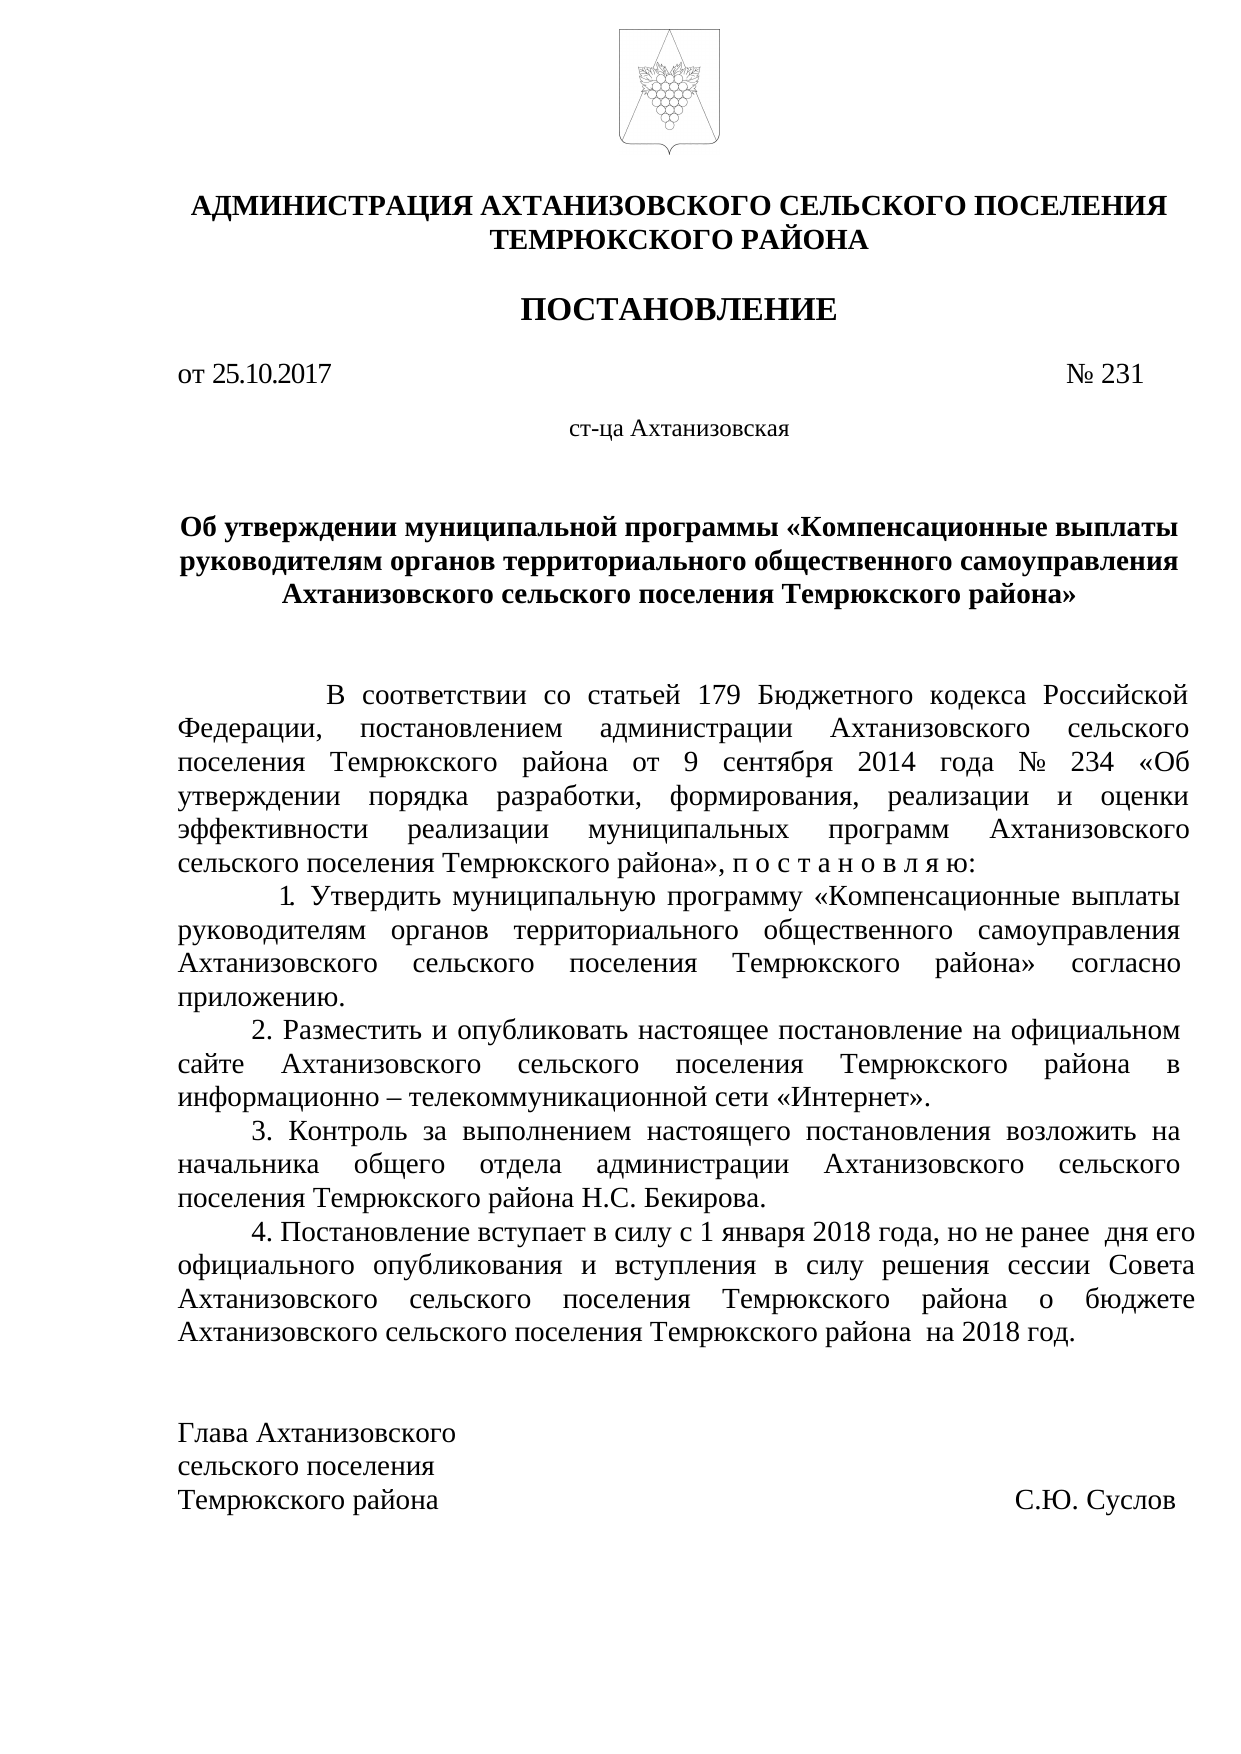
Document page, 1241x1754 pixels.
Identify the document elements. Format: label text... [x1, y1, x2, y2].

text сельского поселения [177, 1448, 1181, 1482]
text 3. Контроль за выполнением настоящего постановления возложить на начальника общего отдела администрации Ахтанизовского сельского поселения Темрюкского района Н.С. Бекирова. [177, 1113, 1181, 1214]
text 4. Постановление вступает в силу с 1 января 2018 года, но не ранее дня его официального опубликования и вступления в силу решения сессии Совета Ахтанизовского сельского поселения Темрюкского района о бюджете Ахтанизовского сельского поселения Темрюкского района на 2018 год. [177, 1214, 1196, 1348]
text Об утверждении муниципальной программы «Компенсационные выплаты руководителям органов территориального общественного самоуправления Ахтанизовского сельского поселения Темрюкского района» [177, 509, 1181, 610]
text от 25.10.2017 № 231 [177, 356, 1181, 389]
text ТЕМРЮКСКОГО РАЙОНА [177, 222, 1181, 255]
text ПОСТАНОВЛЕНИЕ [177, 289, 1181, 327]
text Глава Ахтанизовского [177, 1415, 1181, 1448]
text ст-ца Ахтанизовская [177, 413, 1181, 442]
text АДМИНИСТРАЦИЯ АХТАНИЗОВСКОГО СЕЛЬСКОГО ПОСЕЛЕНИЯ [177, 188, 1181, 222]
picture [619, 29, 720, 155]
text 1. Утвердить муниципальную программу «Компенсационные выплаты руководителям органов территориального общественного самоуправления Ахтанизовского сельского поселения Темрюкского района» согласно приложению. [177, 878, 1181, 1012]
text В соответствии со статьей 179 Бюджетного кодекса Российской Федерации, постановлением администрации Ахтанизовского сельского поселения Темрюкского района от 9 сентября 2014 года № 234 «Об утверждении порядка разработки, формирования, реализации и оценки эффективности реализации муниципальных программ Ахтанизовского сельского поселения Темрюкского района», п о с т а н о в л я ю: [177, 677, 1190, 878]
text Темрюкского района С.Ю. Суслов [177, 1482, 1181, 1515]
text 2. Разместить и опубликовать настоящее постановление на официальном сайте Ахтанизовского сельского поселения Темрюкского района в информационно – телекоммуникационной сети «Интернет». [177, 1012, 1181, 1113]
